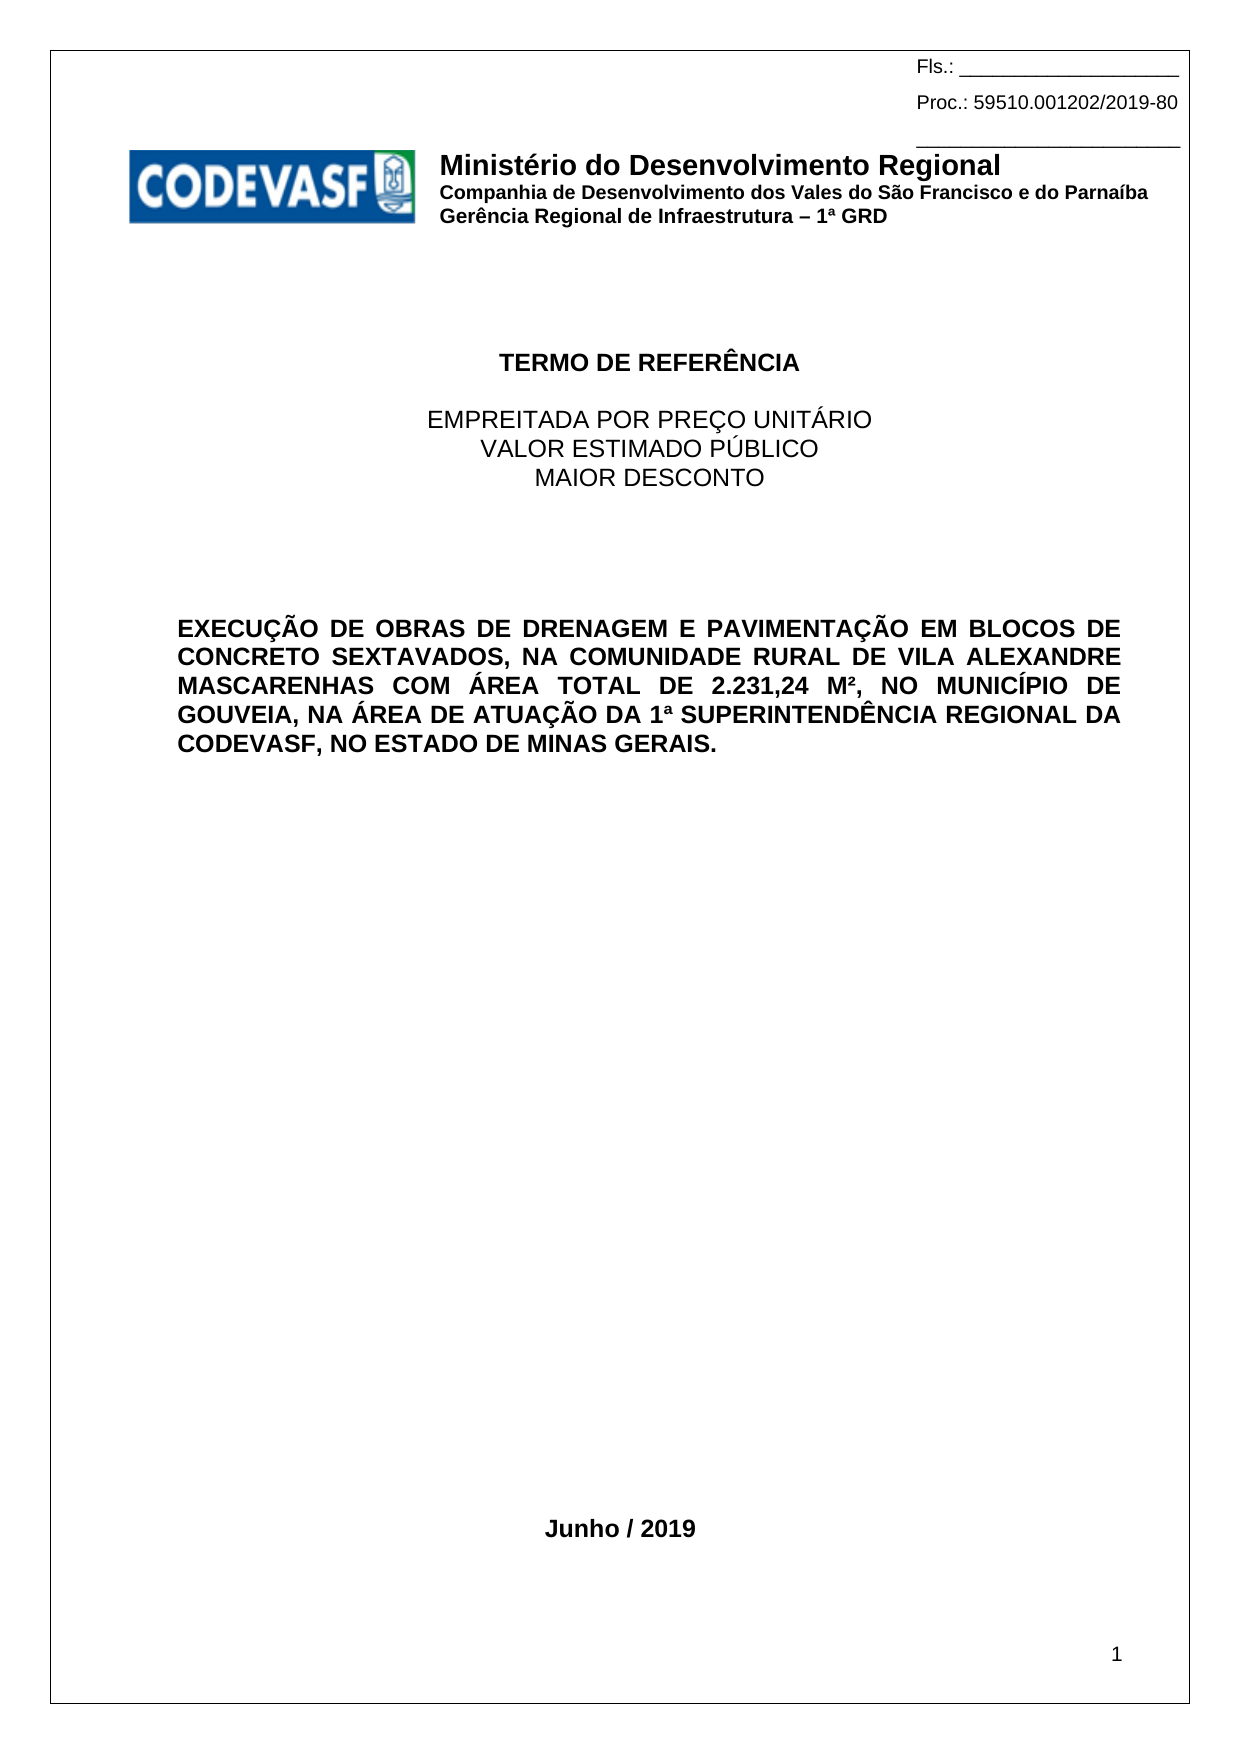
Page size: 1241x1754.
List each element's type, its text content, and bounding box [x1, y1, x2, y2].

picture [129, 150, 417, 226]
text VALOR ESTIMADO PÚBLICO [177, 434, 1122, 463]
text TERMO DE REFERÊNCIA [177, 348, 1122, 376]
text EMPREITADA POR PREÇO UNITÁRIO [177, 405, 1122, 434]
text MAIOR DESCONTO [177, 463, 1122, 491]
text EXECUÇÃO DE OBRAS DE DRENAGEM E PAVIMENTAÇÃO EM BLOCOS DE CONCRETO SEXTAVADOS, NA COMUNIDADE RURAL DE VILA ALEXANDRE MASCARENHAS COM ÁREA TOTAL DE 2.231,24 M², NO MUNICÍPIO DE GOUVEIA, NA ÁREA DE ATUAÇÃO DA 1ª SUPERINTENDÊNCIA REGIONAL DA CODEVASF, NO ESTADO DE MINAS GERAIS. [177, 613, 1122, 757]
text Junho / 2019 [51, 1514, 1189, 1543]
